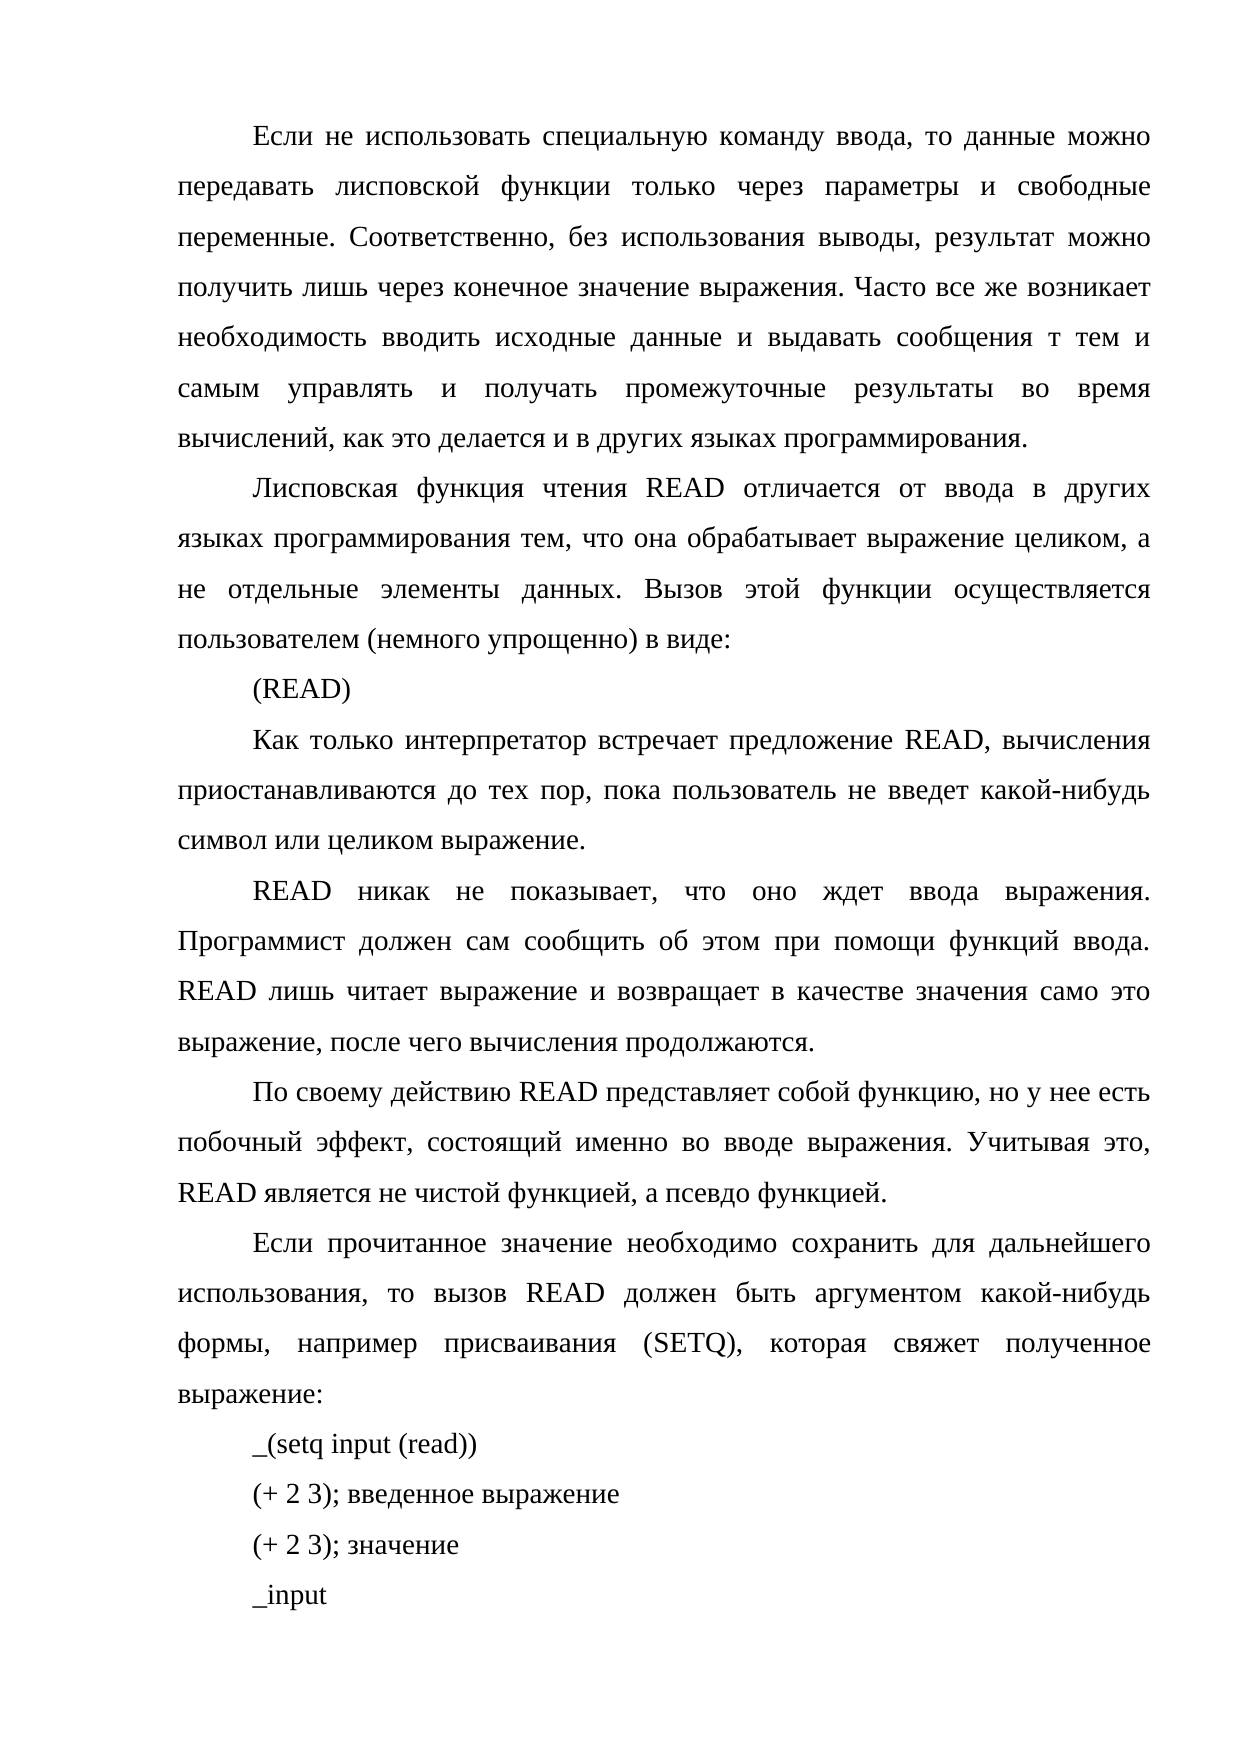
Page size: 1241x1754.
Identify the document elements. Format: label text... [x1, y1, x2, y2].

text Лисповская функция чтения READ отличается от ввода в других языках программирования тем, что она обрабатывает выражение целиком, а не отдельные элементы данных. Вызов этой функции осуществляется пользователем (немного упрощенно) в виде: [177, 470, 1152, 655]
text По своему действию READ представляет собой функцию, но у нее есть побочный эффект, состоящий именно во вводе выражения. Учитывая это, READ является не чистой функцией, а псевдо функцией. [177, 1074, 1152, 1208]
text _(setq input (read)) [177, 1426, 1152, 1460]
text Если не использовать специальную команду ввода, то данные можно передавать лисповской функции только через параметры и свободные переменные. Соответственно, без использования выводы, результат можно получить лишь через конечное значение выражения. Часто все же возникает необходимость вводить исходные данные и выдавать сообщения т тем и самым управлять и получать промежуточные результаты во время вычислений, как это делается и в других языках программирования. [177, 118, 1152, 453]
text (+ 2 3); значение [177, 1527, 1152, 1560]
text (+ 2 3); введенное выражение [177, 1477, 1152, 1510]
text Если прочитанное значение необходимо сохранить для дальнейшего использования, то вызов READ должен быть аргументом какой-нибудь формы, например присваивания (SETQ), которая свяжет полученное выражение: [177, 1225, 1152, 1409]
text Как только интерпретатор встречает предложение READ, вычисления приостанавливаются до тех пор, пока пользователь не введет какой-нибудь символ или целиком выражение. [177, 722, 1152, 856]
text _input [177, 1577, 1152, 1611]
text (READ) [177, 672, 1152, 705]
text READ никак не показывает, что оно ждет ввода выражения. Программист должен сам сообщить об этом при помощи функций ввода. READ лишь читает выражение и возвращает в качестве значения само это выражение, после чего вычисления продолжаются. [177, 873, 1152, 1057]
